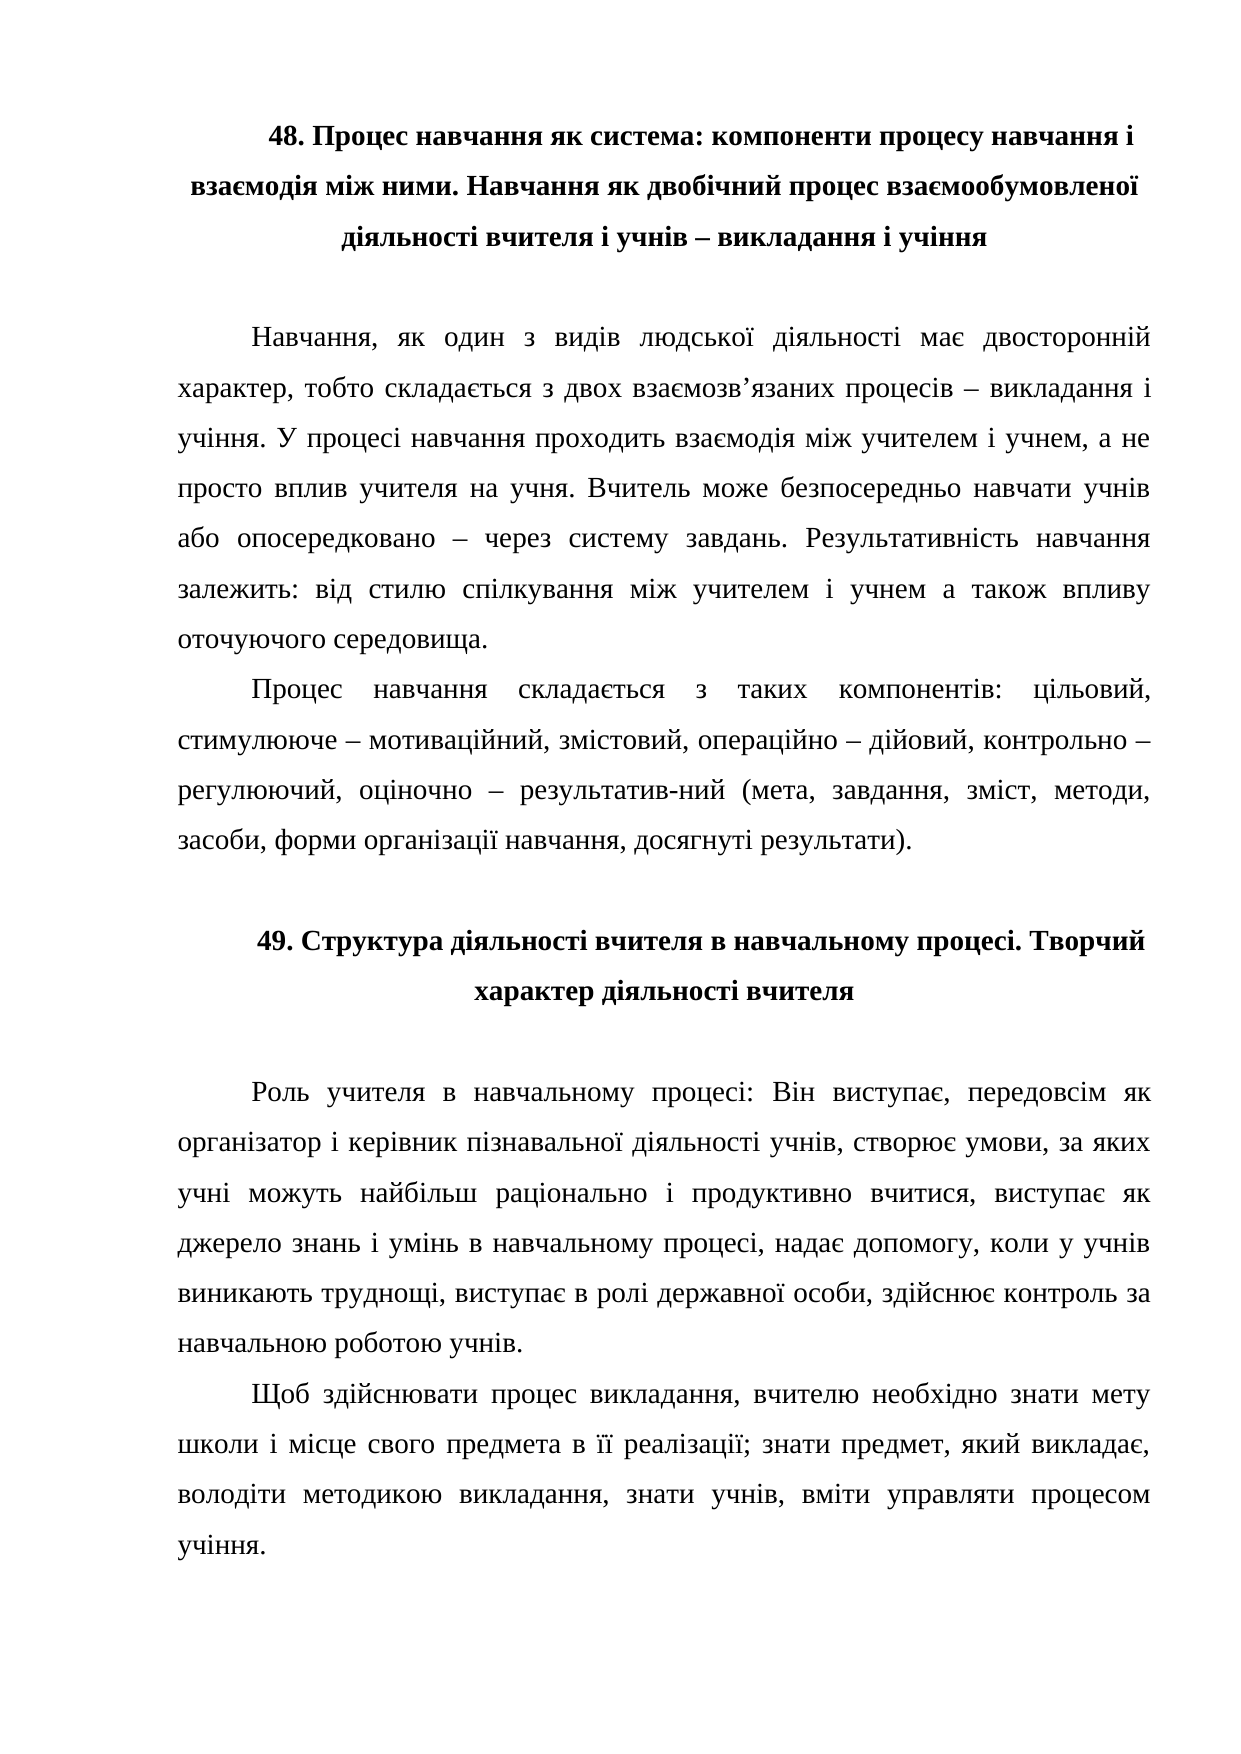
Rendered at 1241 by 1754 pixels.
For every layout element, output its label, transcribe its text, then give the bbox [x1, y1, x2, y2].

text Навчання, як один з видів людської діяльності має двосторонній характер, тобто складається з двох взаємозв’язаних процесів – викладання і учіння. У процесі навчання проходить взаємодія між учителем і учнем, а не просто вплив учителя на учня. Вчитель може безпосередньо навчати учнів або опосередковано – через систему завдань. Результативність навчання залежить: від стилю спілкування між учителем і учнем а також впливу оточуючого середовища. [177, 319, 1152, 655]
text Процес навчання складається з таких компонентів: цільовий, стимулююче – мотиваційний, змістовий, операційно – дійовий, контрольно – регулюючий, оціночно – результатив-ний (мета, завдання, зміст, методи, засоби, форми організації навчання, досягнуті результати). [177, 672, 1152, 856]
text Роль учителя в навчальному процесі: Він виступає, передовсім як організатор і керівник пізнавальної діяльності учнів, створює умови, за яких учні можуть найбільш раціонально і продуктивно вчитися, виступає як джерело знань і умінь в навчальному процесі, надає допомогу, коли у учнів виникають труднощі, виступає в ролі державної особи, здійснює контроль за навчальною роботою учнів. [177, 1074, 1152, 1359]
text Щоб здійснювати процес викладання, вчителю необхідно знати мету школи і місце свого предмета в її реалізації; знати предмет, який викладає, володіти методикою викладання, знати учнів, вміти управляти процесом учіння. [177, 1376, 1152, 1560]
text 48. Процес навчання як система: компоненти процесу навчання і взаємодія між ними. Навчання як двобічний процес взаємообумовленої діяльності вчителя і учнів – викладання і учіння [177, 118, 1152, 252]
text 49. Структура діяльності вчителя в навчальному процесі. Творчий характер діяльності вчителя [177, 923, 1152, 1007]
